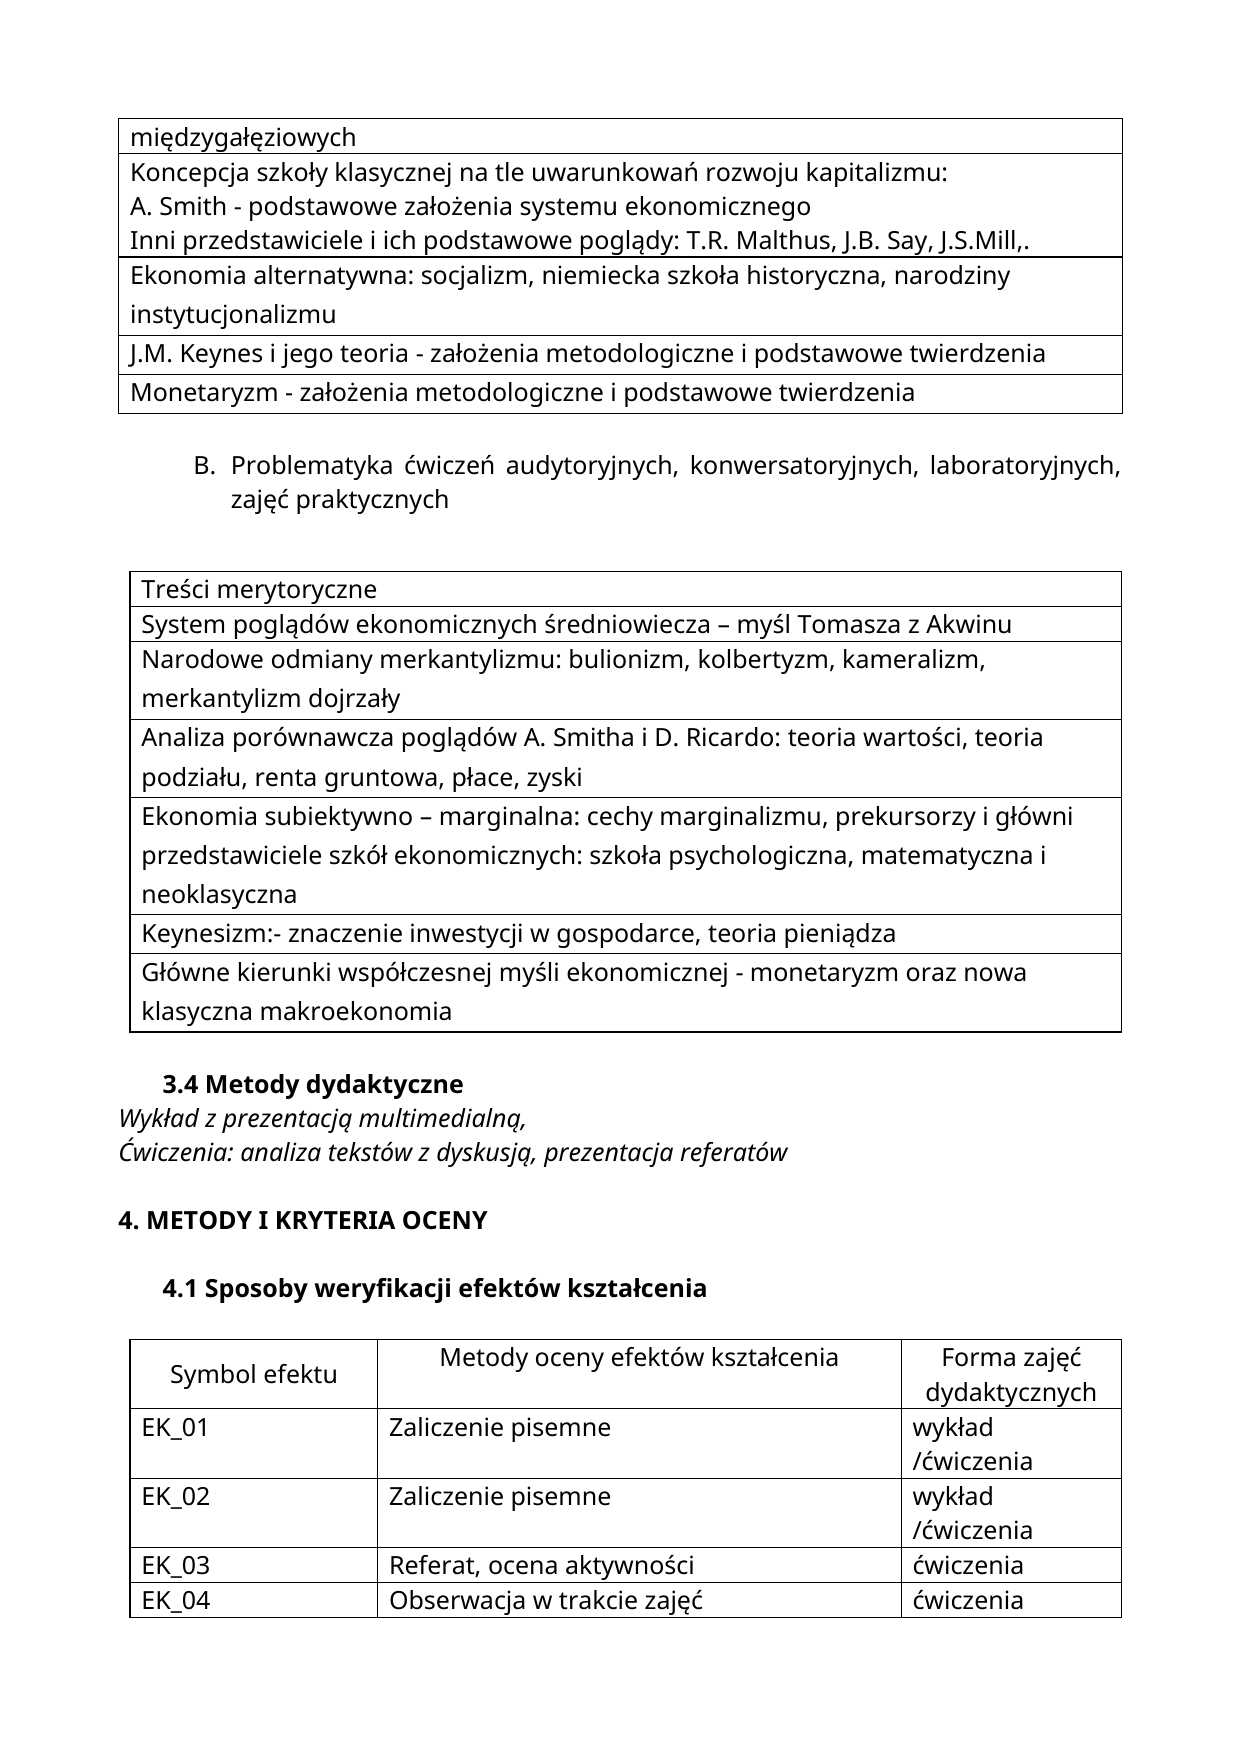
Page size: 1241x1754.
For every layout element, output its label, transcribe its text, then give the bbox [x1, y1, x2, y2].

text 3.4 Metody dydaktyczne [162, 1067, 1122, 1101]
list Problematyka ćwiczeń audytoryjnych, konwersatoryjnych, laboratoryjnych, zajęć praktycznych [193, 448, 1122, 516]
table_cell Zaliczenie pisemne [378, 1409, 901, 1477]
table_cell EK_04 [131, 1583, 377, 1617]
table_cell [119, 119, 1122, 153]
table_header Treści merytoryczne [131, 572, 1121, 606]
table_cell System poglądów ekonomicznych średniowiecza – myśl Tomasza z Akwinu [131, 607, 1121, 641]
text 4. METODY I KRYTERIA OCENY [118, 1203, 1122, 1237]
table_cell Obserwacja w trakcie zajęć [378, 1583, 901, 1617]
table_cell EK_01 [131, 1409, 377, 1477]
table_cell Keynesizm:- znaczenie inwestycji w gospodarce, teoria pieniądza [131, 915, 1121, 953]
table_cell EK_02 [131, 1479, 377, 1547]
table_header Metody oceny efektów kształcenia [378, 1340, 901, 1408]
text Ćwiczenia: analiza tekstów z dyskusją, prezentacja referatów [118, 1135, 1122, 1169]
table_cell Koncepcja szkoły klasycznej na tle uwarunkowań rozwoju kapitalizmu: A. Smith - podstawowe założenia systemu ekonomicznego Inni przedstawiciele i ich podstawowe poglądy: T.R. Malthus, J.B. Say, J.S.Mill,. [119, 154, 1122, 256]
table_cell Ekonomia alternatywna: socjalizm, niemiecka szkoła historyczna, narodziny instytucjonalizmu [119, 258, 1122, 334]
table_cell Monetaryzm - założenia metodologiczne i podstawowe twierdzenia [119, 375, 1122, 412]
table_cell Ekonomia subiektywno – marginalna: cechy marginalizmu, prekursorzy i główni przedstawiciele szkół ekonomicznych: szkoła psychologiczna, matematyczna i neoklasyczna [131, 798, 1121, 914]
table_cell EK_03 [131, 1548, 377, 1582]
table_cell Analiza porównawcza poglądów A. Smitha i D. Ricardo: teoria wartości, teoria podziału, renta gruntowa, płace, zyski [131, 720, 1121, 797]
table_cell Zaliczenie pisemne [378, 1479, 901, 1547]
text 4.1 Sposoby weryfikacji efektów kształcenia [162, 1271, 1122, 1305]
table_cell J.M. Keynes i jego teoria - założenia metodologiczne i podstawowe twierdzenia [119, 336, 1122, 373]
table_cell Referat, ocena aktywności [378, 1548, 901, 1582]
table_cell ćwiczenia [902, 1548, 1121, 1582]
table_cell wykład /ćwiczenia [902, 1409, 1121, 1477]
table_header Forma zajęć dydaktycznych [902, 1340, 1121, 1408]
table_header Symbol efektu [131, 1340, 377, 1408]
table_cell wykład /ćwiczenia [902, 1479, 1121, 1547]
table_cell ćwiczenia [902, 1583, 1121, 1617]
table_cell Główne kierunki współczesnej myśli ekonomicznej - monetaryzm oraz nowa klasyczna makroekonomia [131, 954, 1121, 1031]
text Wykład z prezentacją multimedialną, [118, 1101, 1122, 1135]
table_cell Narodowe odmiany merkantylizmu: bulionizm, kolbertyzm, kameralizm, merkantylizm dojrzały [131, 642, 1121, 719]
